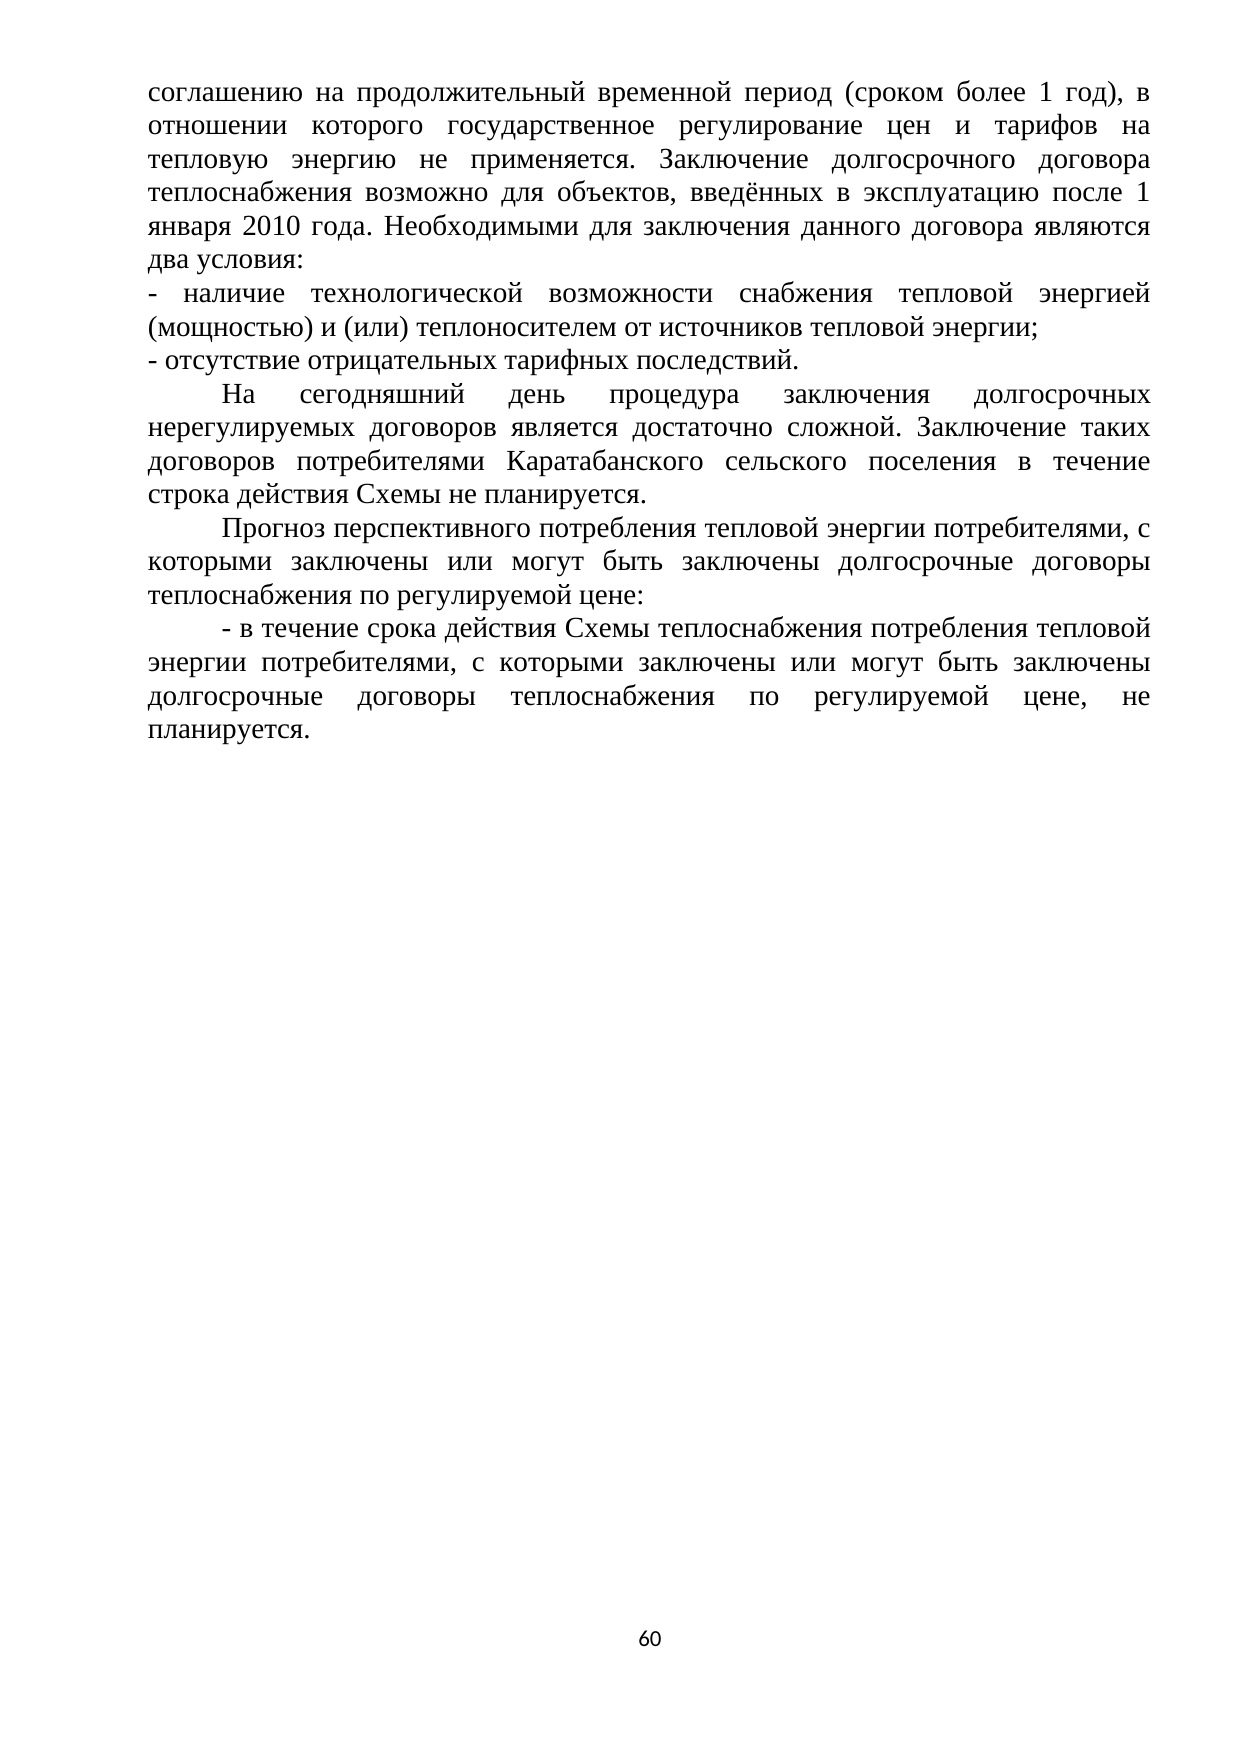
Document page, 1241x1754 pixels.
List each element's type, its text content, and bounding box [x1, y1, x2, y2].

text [148, 74, 1152, 275]
text Прогноз перспективного потребления тепловой энергии потребителями, с которыми заключены или могут быть заключены долгосрочные договоры теплоснабжения по регулируемой цене: [148, 510, 1152, 611]
text На сегодняшний день процедура заключения долгосрочных нерегулируемых договоров является достаточно сложной. Заключение таких договоров потребителями Каратабанского сельского поселения в течение строка действия Схемы не планируется. [148, 376, 1152, 510]
text - в течение срока действия Схемы теплоснабжения потребления тепловой энергии потребителями, с которыми заключены или могут быть заключены долгосрочные договоры теплоснабжения по регулируемой цене, не планируется. [148, 611, 1152, 745]
text - наличие технологической возможности снабжения тепловой энергией (мощностью) и (или) теплоносителем от источников тепловой энергии; [148, 275, 1152, 342]
text - отсутствие отрицательных тарифных последствий. [148, 342, 1152, 376]
